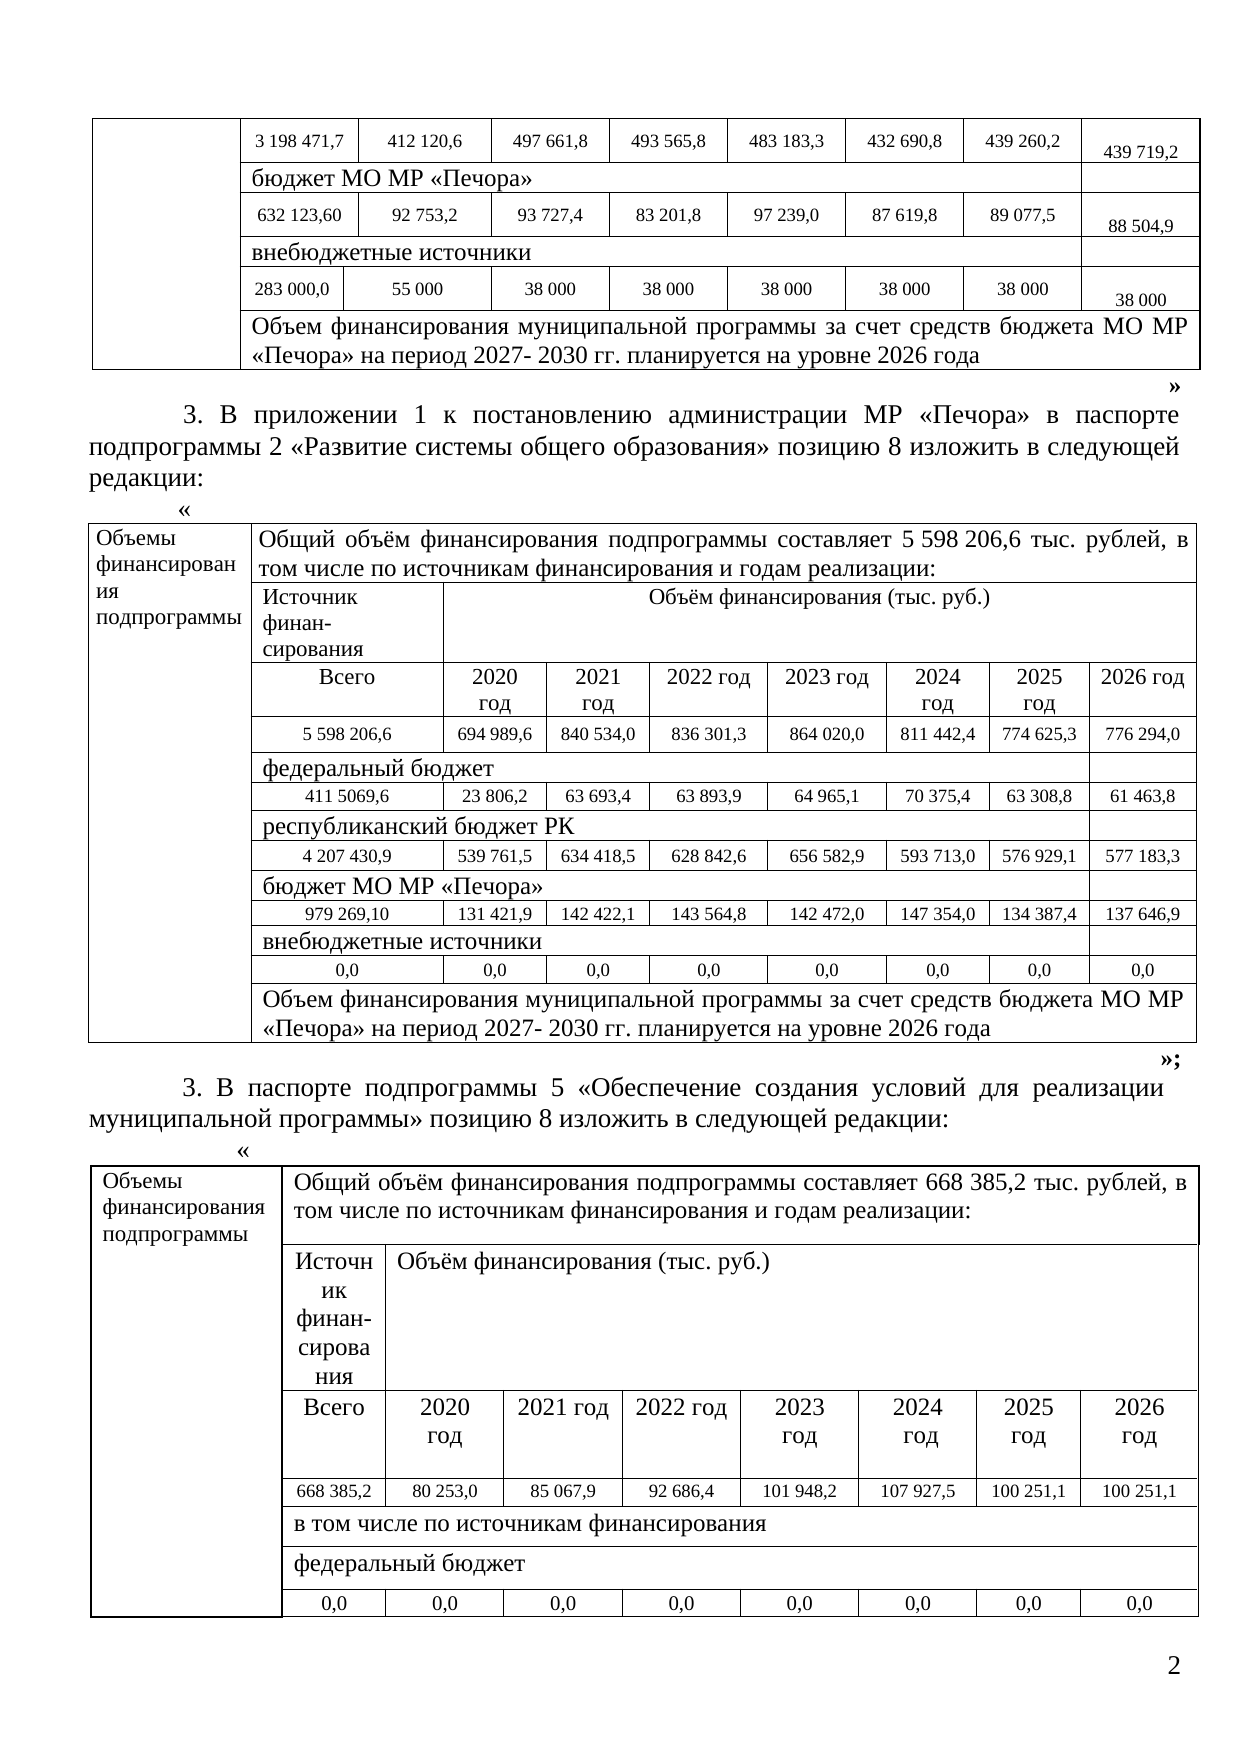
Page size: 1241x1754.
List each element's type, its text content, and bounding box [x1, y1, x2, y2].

table_cell 283 000,0 [241, 267, 343, 310]
table_cell 2021 год [504, 1391, 622, 1478]
table_cell 38 000 [1082, 267, 1199, 310]
table_cell 100 251,1 [977, 1479, 1080, 1506]
table_cell 776 294,0 [1090, 717, 1196, 752]
table_cell 0,0 [990, 956, 1089, 983]
table_cell 694 989,6 [444, 717, 546, 752]
table_cell 63 893,9 [650, 783, 767, 810]
table_cell 147 354,0 [887, 901, 989, 925]
table_cell [1090, 926, 1196, 955]
table_cell 2025 год [990, 663, 1089, 716]
table_cell 577 183,3 [1090, 841, 1196, 870]
table_cell 493 565,8 [610, 119, 727, 162]
table_cell 0,0 [768, 956, 886, 983]
table_cell 632 123,60 [241, 193, 358, 236]
table_cell 439 260,2 [964, 119, 1081, 162]
text « [177, 1134, 1181, 1165]
table_cell 4 207 430,9 [252, 841, 443, 870]
table_cell 2023 год [768, 663, 886, 716]
table_cell 38 000 [728, 267, 845, 310]
table_cell 2025 год [977, 1391, 1080, 1478]
table_cell 0,0 [741, 1590, 858, 1616]
table_cell [1082, 163, 1199, 192]
table_cell 0,0 [650, 956, 767, 983]
table_cell 55 000 [344, 267, 491, 310]
table_cell Объём финансирования (тыс. руб.) [386, 1244, 1198, 1390]
table_cell 131 421,9 [444, 901, 546, 925]
table_cell 92 753,2 [359, 193, 491, 236]
table_cell 38 000 [846, 267, 963, 310]
table_cell 2023 год [741, 1391, 858, 1478]
table_cell в том числе по источникам финансирования [283, 1506, 1198, 1546]
table_cell 0,0 [444, 956, 546, 983]
table_cell 0,0 [887, 956, 989, 983]
table_cell Источник финан-сирования [252, 583, 443, 662]
table_cell 89 077,5 [964, 193, 1081, 236]
table_cell республиканский бюджет РК [252, 811, 1089, 839]
table_cell 0,0 [1090, 956, 1196, 983]
table_cell 107 927,5 [859, 1479, 976, 1506]
table_cell 142 422,1 [547, 901, 649, 925]
table_cell 88 504,9 [1082, 193, 1199, 236]
table_cell 811 442,4 [887, 717, 989, 752]
table_header Общий объём финансирования подпрограммы составляет 668 385,2 тыс. рублей, в том числе по источникам финансирования и годам реализации: [283, 1167, 1198, 1244]
text 3. В приложении 1 к постановлению администрации МР «Печора» в паспорте подпрограммы 2 «Развитие системы общего образования» позицию 8 изложить в следующей редакции: [88, 398, 1181, 492]
table_cell 5 598 206,6 [252, 717, 443, 752]
table_cell 85 067,9 [504, 1479, 622, 1506]
table_cell [1082, 237, 1199, 266]
table_cell 0,0 [283, 1590, 385, 1616]
table_cell Всего [252, 663, 443, 716]
table_cell 497 661,8 [492, 119, 609, 162]
table_cell 0,0 [623, 1590, 740, 1616]
table_cell 979 269,10 [252, 901, 443, 925]
table_cell 634 418,5 [547, 841, 649, 870]
table_cell бюджет МО МР «Печора» [252, 871, 1089, 900]
table_cell 668 385,2 [283, 1479, 385, 1506]
table_cell 38 000 [492, 267, 609, 310]
table_cell 0,0 [977, 1590, 1080, 1616]
table_cell 83 201,8 [610, 193, 727, 236]
table_cell 2024 год [859, 1391, 976, 1478]
table_cell 483 183,3 [728, 119, 845, 162]
table_cell 439 719,2 [1082, 119, 1199, 162]
table_cell [1090, 811, 1196, 839]
table_cell 87 619,8 [846, 193, 963, 236]
table_cell 64 965,1 [768, 783, 886, 810]
table_cell 2026 год [1081, 1390, 1198, 1478]
table_cell 0,0 [504, 1590, 622, 1616]
table_cell 63 308,8 [990, 783, 1089, 810]
table_cell Объем финансирования муниципальной программы за счет средств бюджета МО МР «Печора» на период 2027- 2030 гг. планируется на уровне 2026 года [252, 984, 1196, 1042]
table_cell 2026 год [1090, 663, 1196, 716]
table_cell 61 463,8 [1090, 783, 1196, 810]
table_cell федеральный бюджет [252, 753, 1089, 782]
table_header Общий объём финансирования подпрограммы составляет 5 598 206,6 тыс. рублей, в том числе по источникам финансирования и годам реализации: [252, 524, 1196, 582]
table_cell 0,0 [859, 1590, 976, 1616]
table_cell 774 625,3 [990, 717, 1089, 752]
table_header Объемы финансирования подпрограммы [89, 524, 251, 1042]
table_cell 100 251,1 [1081, 1478, 1198, 1506]
text « [177, 492, 1181, 523]
table_cell 656 582,9 [768, 841, 886, 870]
table_cell 142 472,0 [768, 901, 886, 925]
table_cell 23 806,2 [444, 783, 546, 810]
table_cell внебюджетные источники [241, 237, 1081, 266]
table_cell 2024 год [887, 663, 989, 716]
table_cell 836 301,3 [650, 717, 767, 752]
table_cell 539 761,5 [444, 841, 546, 870]
table_cell 101 948,2 [741, 1479, 858, 1506]
table_cell 412 120,6 [359, 119, 491, 162]
table_cell 2022 год [623, 1391, 740, 1478]
table_cell 2020 год [386, 1391, 503, 1478]
table_cell внебюджетные источники [252, 926, 1089, 955]
table_cell 864 020,0 [768, 717, 886, 752]
list » [177, 370, 1181, 398]
table_cell Объем финансирования муниципальной программы за счет средств бюджета МО МР «Печора» на период 2027- 2030 гг. планируется на уровне 2026 года [241, 311, 1199, 369]
table_cell 2021 год [547, 663, 649, 716]
table_cell 593 713,0 [887, 841, 989, 870]
table_cell 93 727,4 [492, 193, 609, 236]
table_cell 0,0 [547, 956, 649, 983]
table_cell [1090, 871, 1196, 900]
table_cell [1090, 753, 1196, 782]
table_cell 80 253,0 [386, 1479, 503, 1506]
table_cell 0,0 [1081, 1589, 1198, 1616]
table_cell 2020 год [444, 663, 546, 716]
table_cell Всего [283, 1391, 385, 1478]
text 3. В паспорте подпрограммы 5 «Обеспечение создания условий для реализации муниципальной программы» позицию 8 изложить в следующей редакции: [88, 1071, 1166, 1134]
table_header Объемы финансирования подпрограммы [92, 1167, 281, 1616]
table_cell 432 690,8 [846, 119, 963, 162]
table_cell 3 198 471,7 [241, 119, 358, 162]
table_cell 411 5069,6 [252, 783, 443, 810]
table_cell 38 000 [610, 267, 727, 310]
table_cell 2022 год [650, 663, 767, 716]
table_cell федеральный бюджет [283, 1546, 1198, 1588]
table_cell 0,0 [252, 956, 443, 983]
table_cell 38 000 [964, 267, 1081, 310]
table_cell Объём финансирования (тыс. руб.) [444, 583, 1196, 662]
table_cell бюджет МО МР «Печора» [241, 163, 1081, 192]
table_cell 143 564,8 [650, 901, 767, 925]
table_cell 70 375,4 [887, 783, 989, 810]
text »; [177, 1043, 1181, 1071]
table_cell 63 693,4 [547, 783, 649, 810]
table_cell 0,0 [386, 1590, 503, 1616]
table_cell 628 842,6 [650, 841, 767, 870]
table_cell 840 534,0 [547, 717, 649, 752]
table_cell Источник финан-сирования [283, 1245, 385, 1390]
table_cell 97 239,0 [728, 193, 845, 236]
table_cell 137 646,9 [1090, 901, 1196, 925]
table_cell 92 686,4 [623, 1479, 740, 1506]
table_cell 576 929,1 [990, 841, 1089, 870]
table_cell 134 387,4 [990, 901, 1089, 925]
